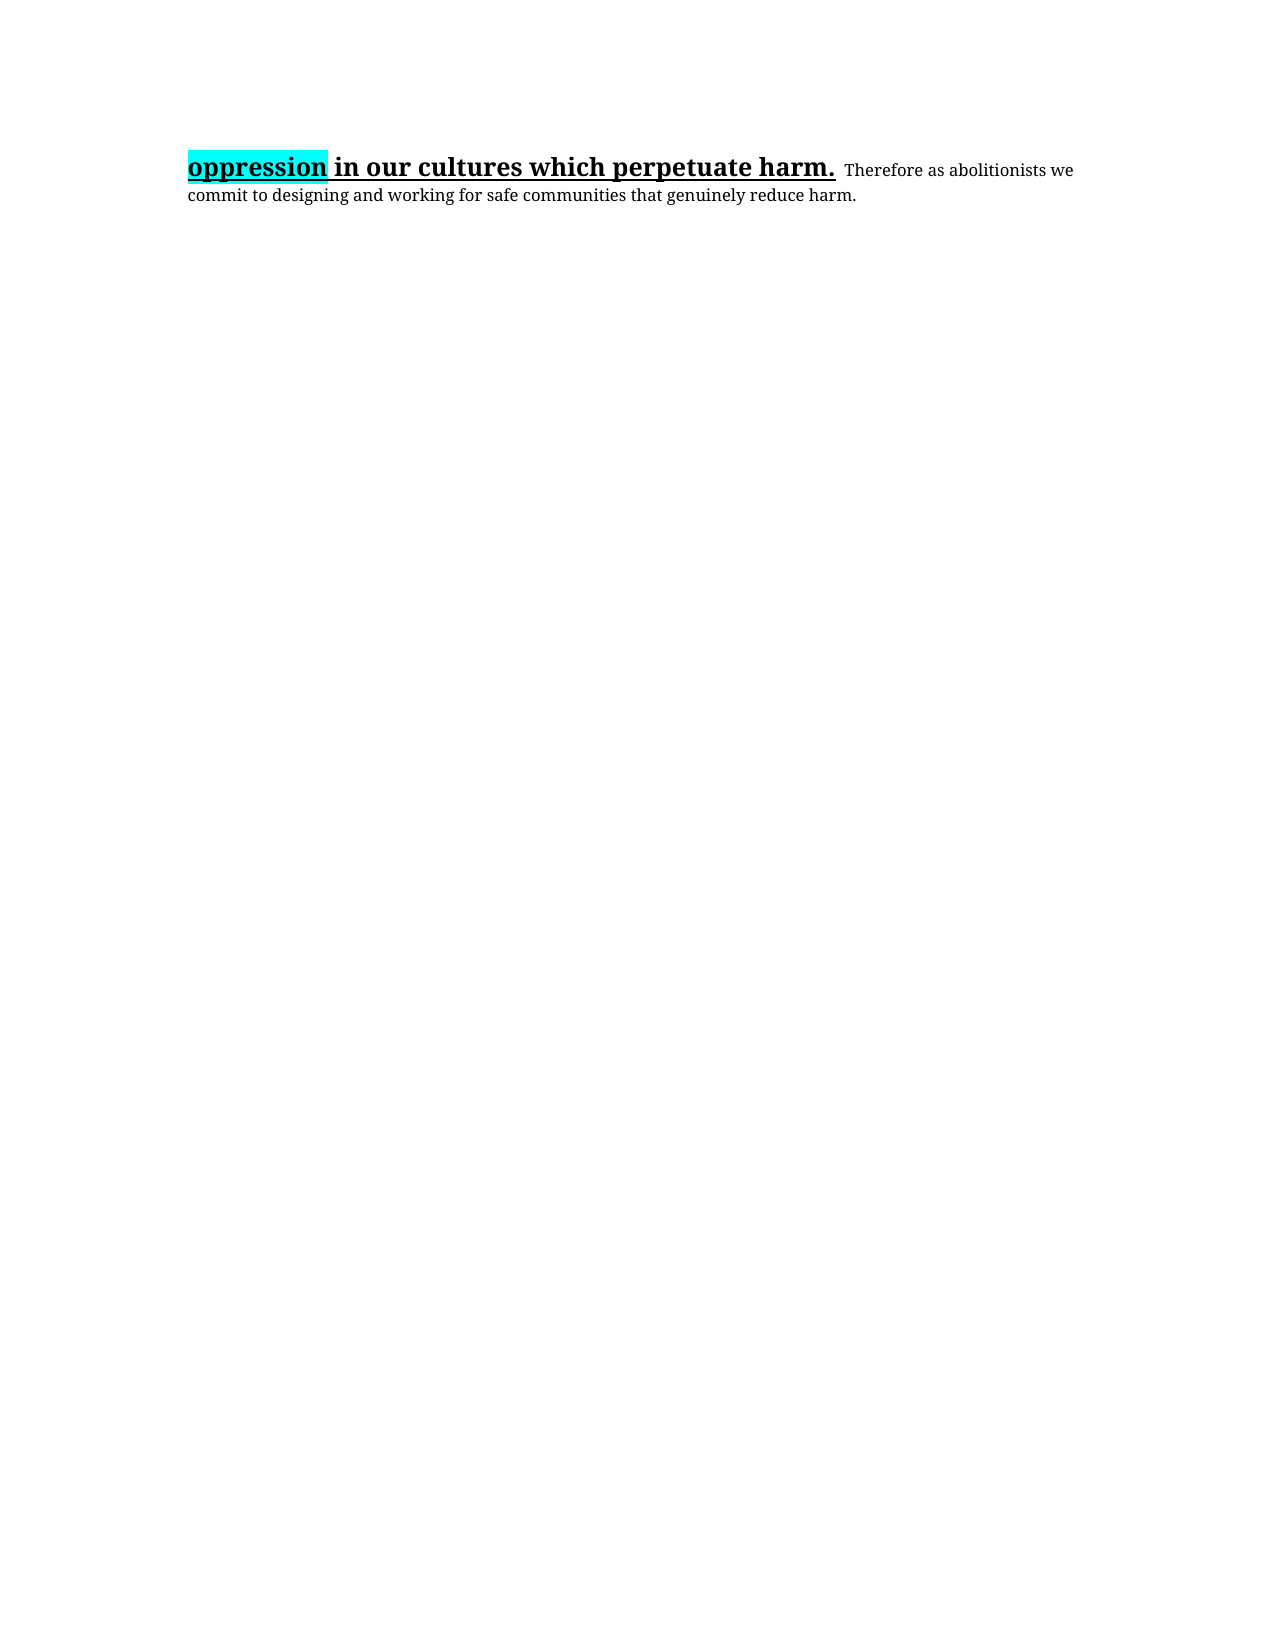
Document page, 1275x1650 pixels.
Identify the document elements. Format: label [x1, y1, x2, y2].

text [187, 150, 1087, 207]
